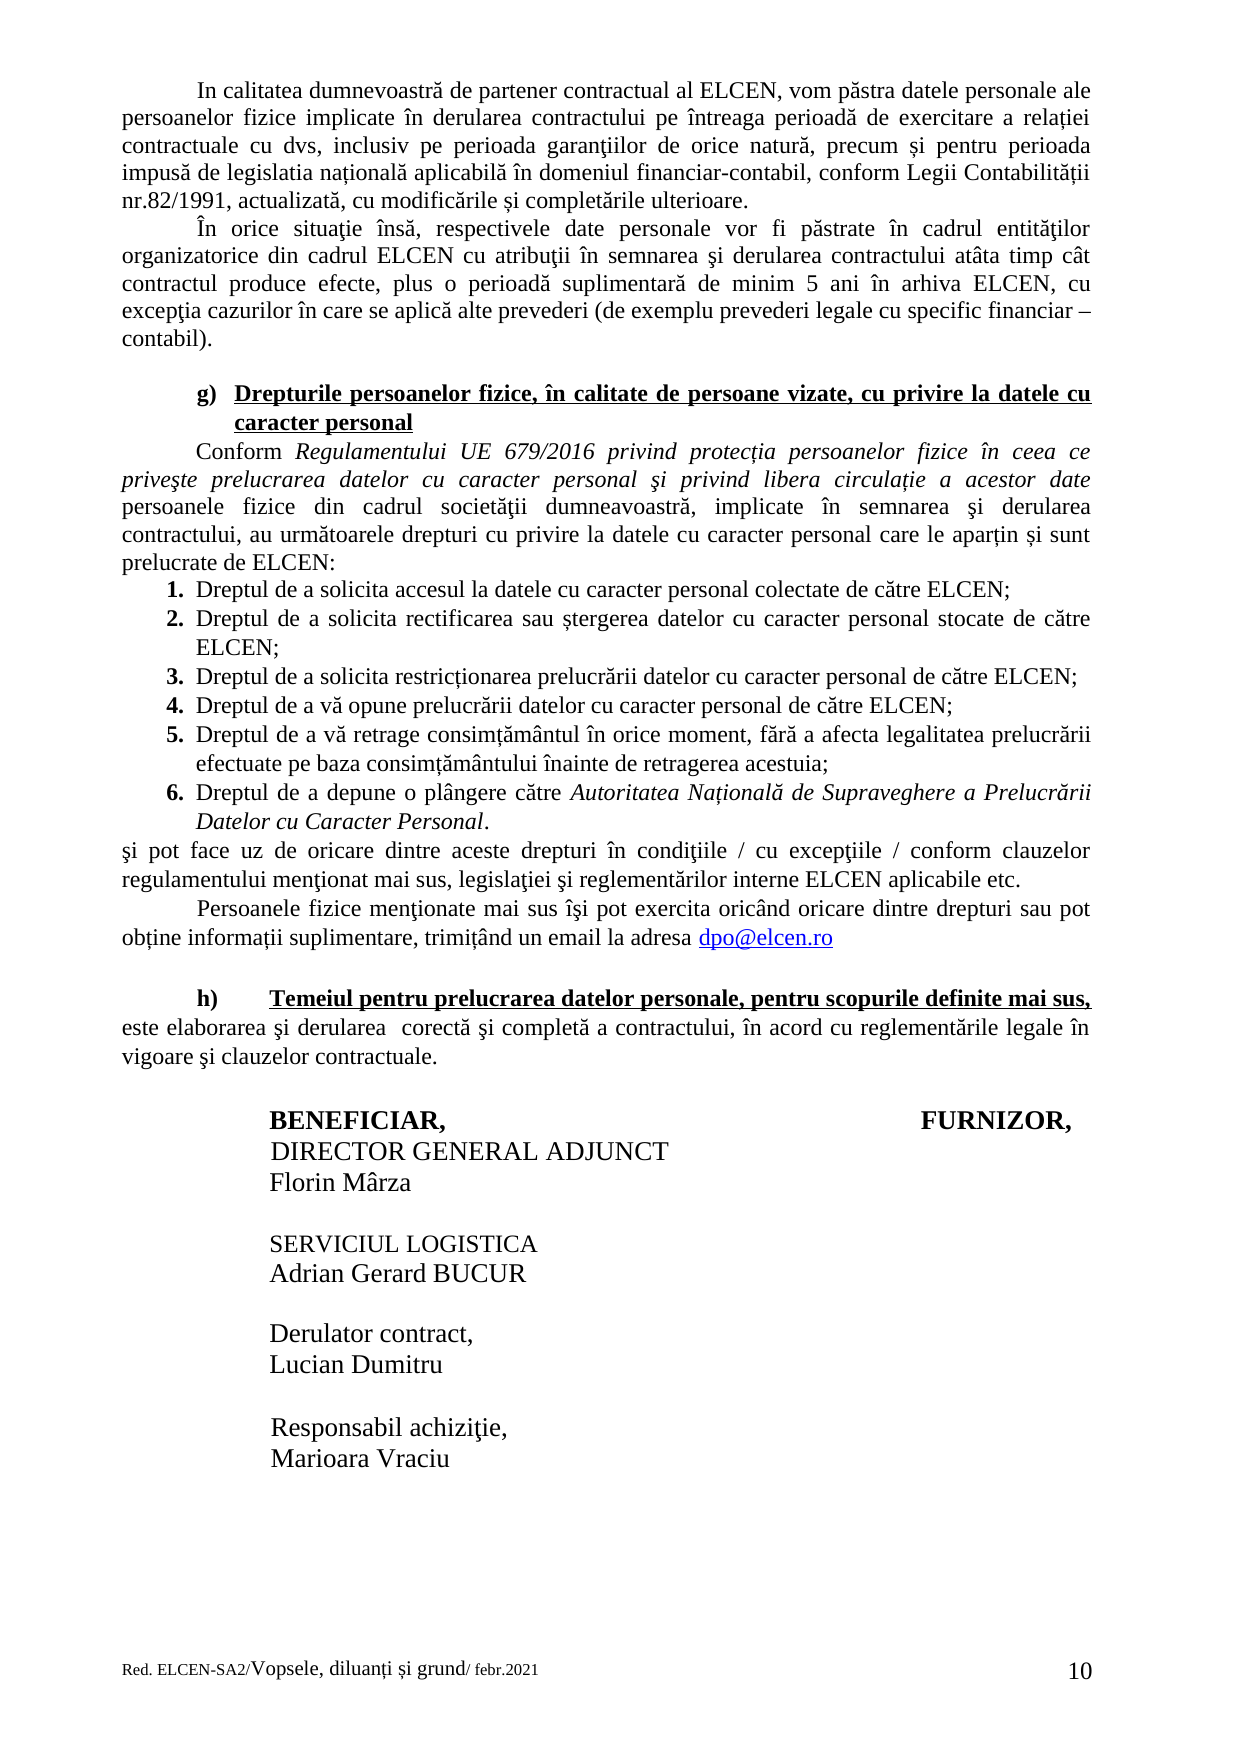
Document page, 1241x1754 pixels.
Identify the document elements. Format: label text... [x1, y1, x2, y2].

text Adrian Gerard BUCUR [122, 1257, 1092, 1289]
list Temeiul pentru prelucrarea datelor personale, pentru scopurile definite mai sus, este elaborarea şi derularea corectă şi completă a contractului, în acord cu reglementările legale în vigoare şi clauzelor contractuale. [122, 984, 1092, 1069]
text BENEFICIAR, FURNIZOR, [195, 1104, 1092, 1135]
text SERVICIUL LOGISTICA [122, 1229, 1092, 1257]
text In calitatea dumnevoastră de partener contractual al ELCEN, vom păstra datele personale ale persoanelor fizice implicate în derularea contractului pe întreaga perioadă de exercitare a relației contractuale cu dvs, inclusiv pe perioada garanţiilor de orice natură, precum și pentru perioada impusă de legislatia națională aplicabilă în domeniul financiar-contabil, conform Legii Contabilității nr.82/1991, actualizată, cu modificările și completările ulterioare. [122, 76, 1092, 214]
text În orice situaţie însă, respectivele date personale vor fi păstrate în cadrul entităţilor organizatorice din cadrul ELCEN cu atribuţii în semnarea şi derularea contractului atâta timp cât contractul produce efecte, plus o perioadă suplimentară de minim 5 ani în arhiva ELCEN, cu excepţia cazurilor în care se aplică alte prevederi (de exemplu prevederi legale cu specific financiar – contabil). [122, 214, 1092, 352]
list Dreptul de a vă retrage consimțământul în orice moment, fără a afecta legalitatea prelucrării efectuate pe baza consimțământului înainte de retragerea acestuia; [166, 720, 1092, 777]
list Dreptul de a depune o plângere către Autoritatea Națională de Supraveghere a Prelucrării Datelor cu Caracter Personal. [166, 778, 1092, 834]
text Marioara Vraciu [122, 1442, 1092, 1473]
list şi pot face uz de oricare dintre aceste drepturi în condiţiile / cu excepţiile / conform clauzelor regulamentului menţionat mai sus, legislaţiei şi reglementărilor interne ELCEN aplicabile etc. [122, 836, 1092, 892]
list Drepturile persoanelor fizice, în calitate de persoane vizate, cu privire la datele cu caracter personal [197, 379, 1092, 436]
text Derulator contract, [122, 1317, 1092, 1348]
text Lucian Dumitru [122, 1348, 1092, 1380]
list Dreptul de a solicita rectificarea sau ștergerea datelor cu caracter personal stocate de către ELCEN; [166, 604, 1092, 661]
list Dreptul de a vă opune prelucrării datelor cu caracter personal de către ELCEN; [166, 691, 1092, 719]
list Dreptul de a solicita accesul la datele cu caracter personal colectate de către ELCEN; [166, 575, 1092, 603]
text Persoanele fizice menţionate mai sus îşi pot exercita oricând oricare dintre drepturi sau pot obține informații suplimentare, trimițând un email la adresa dpo@elcen.ro [122, 894, 1092, 951]
text Conform Regulamentului UE 679/2016 privind protecția persoanelor fizice în ceea ce priveşte prelucrarea datelor cu caracter personal şi privind libera circulație a acestor date persoanele fizice din cadrul societăţii dumneavoastră, implicate în semnarea şi derularea contractului, au următoarele drepturi cu privire la datele cu caracter personal care le aparțin și sunt prelucrate de ELCEN: [122, 437, 1092, 575]
text DIRECTOR GENERAL ADJUNCT [122, 1135, 1092, 1166]
list Dreptul de a solicita restricționarea prelucrării datelor cu caracter personal de către ELCEN; [166, 662, 1092, 690]
text Responsabil achiziţie, [122, 1411, 1092, 1442]
text Florin Mârza [122, 1166, 1092, 1198]
